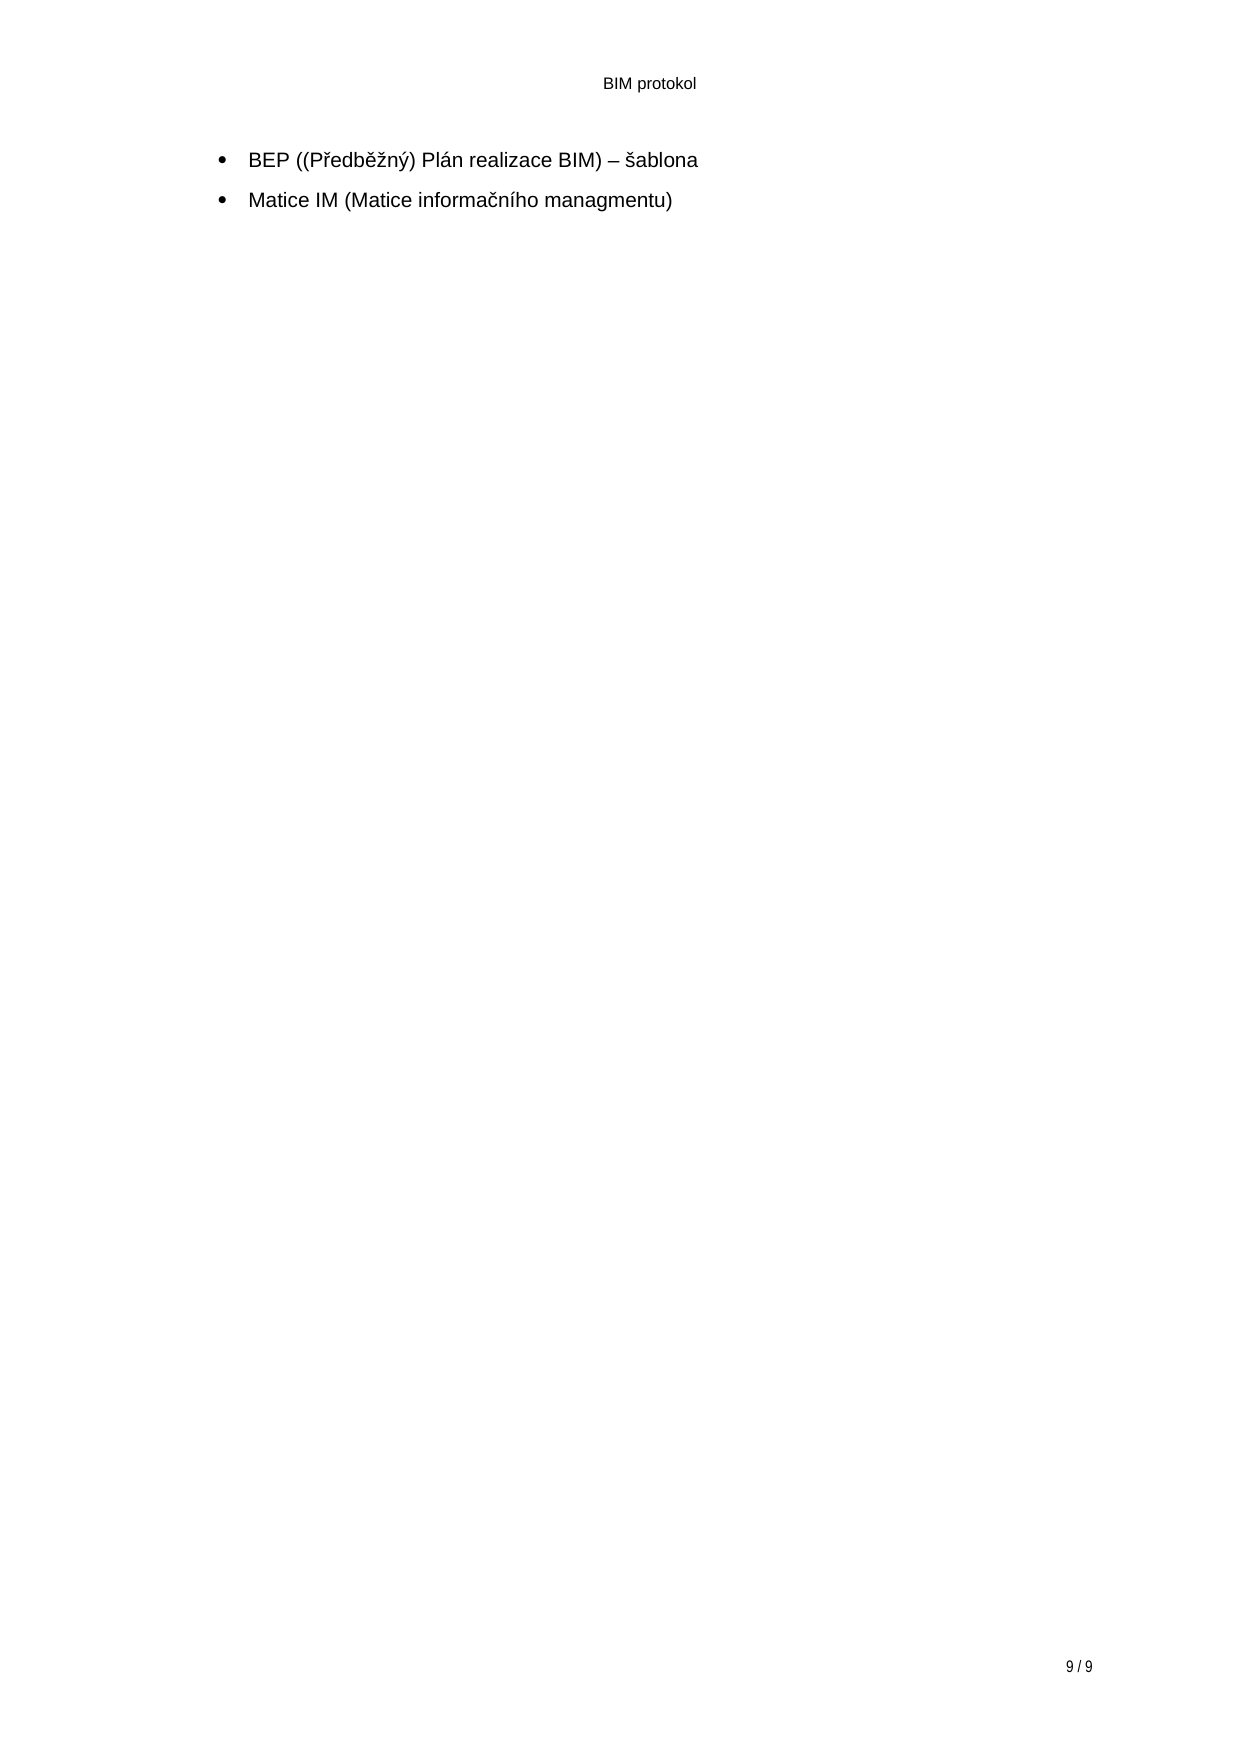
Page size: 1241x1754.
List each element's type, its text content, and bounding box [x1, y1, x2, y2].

text Matice IM (Matice informačního managmentu) [218, 188, 1093, 212]
text BEP ((Předběžný) Plán realizace BIM) – šablona [218, 148, 1093, 172]
